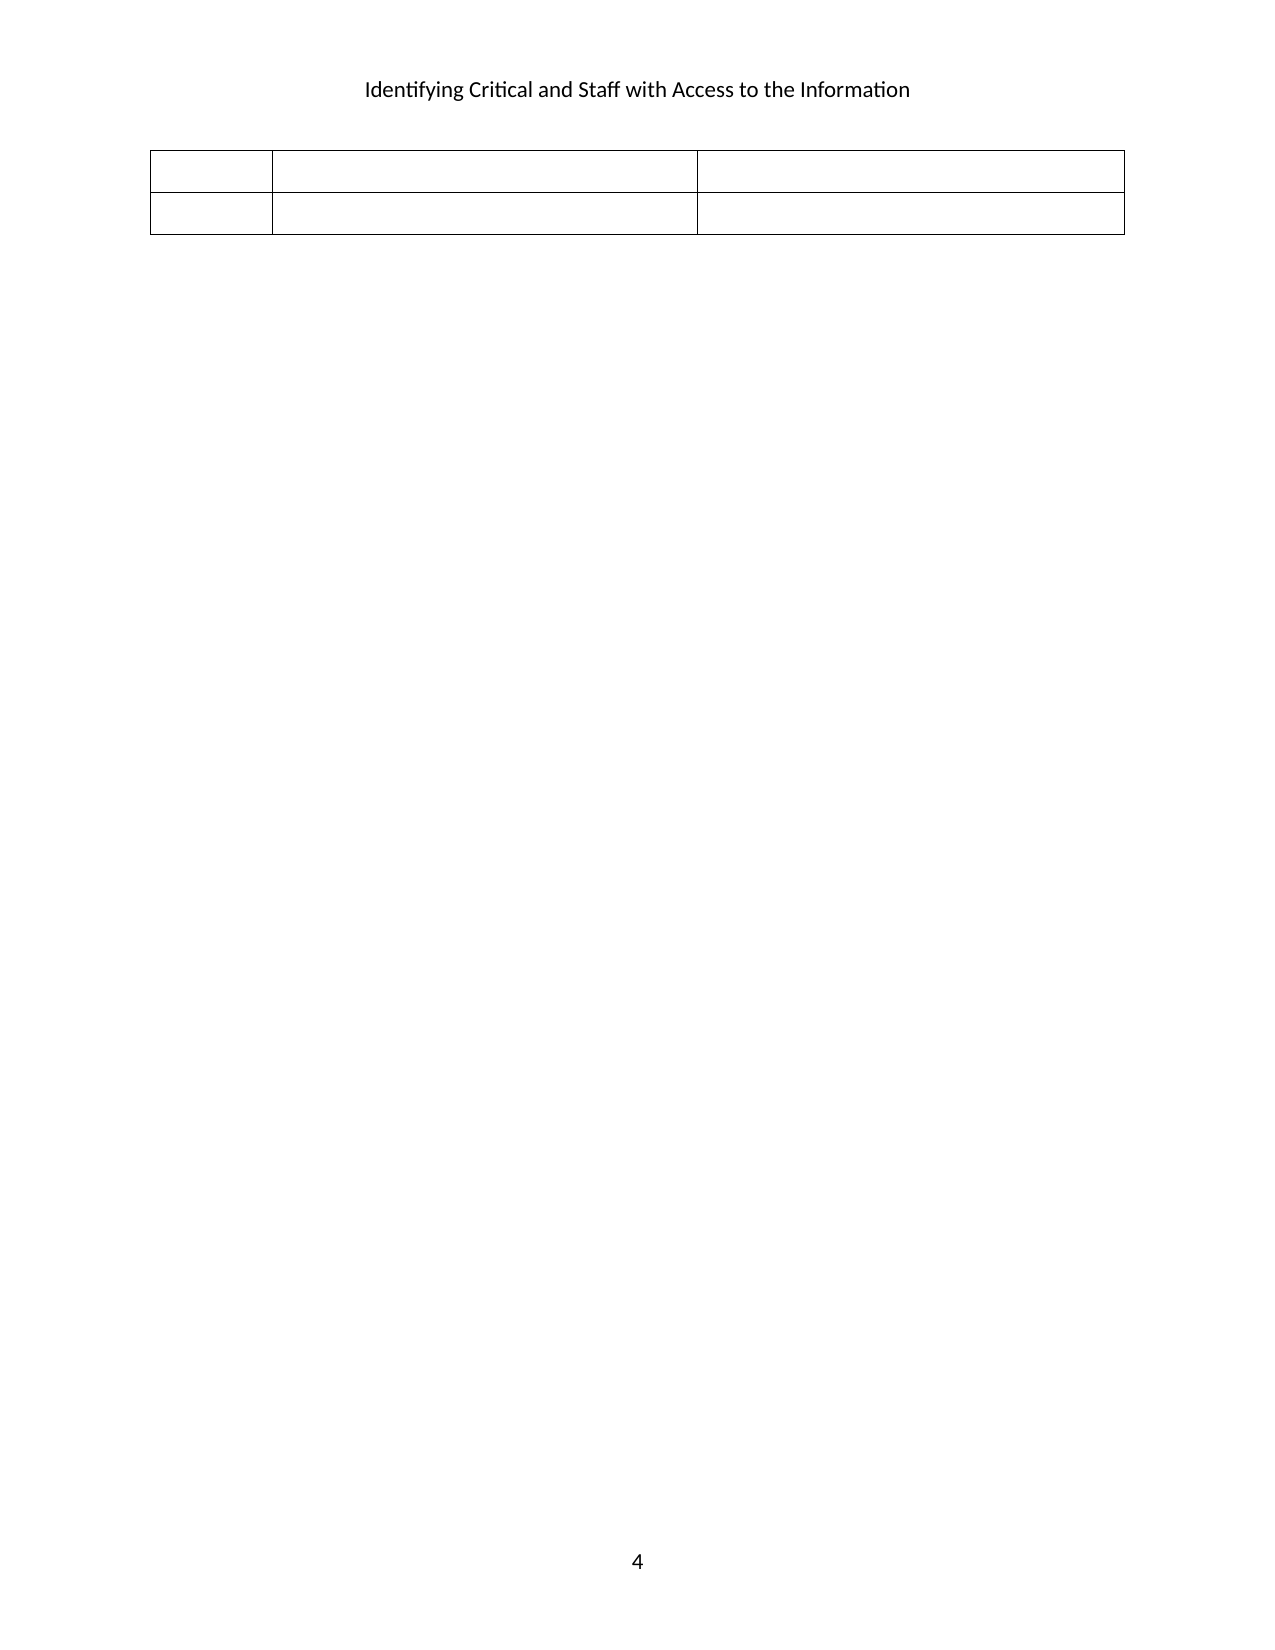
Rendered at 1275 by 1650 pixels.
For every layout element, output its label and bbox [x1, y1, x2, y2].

table_cell [151, 151, 272, 192]
table_cell [698, 193, 1124, 233]
table_cell [273, 193, 697, 233]
table_cell [151, 193, 272, 233]
table_cell [698, 151, 1124, 192]
table_cell [273, 151, 697, 192]
